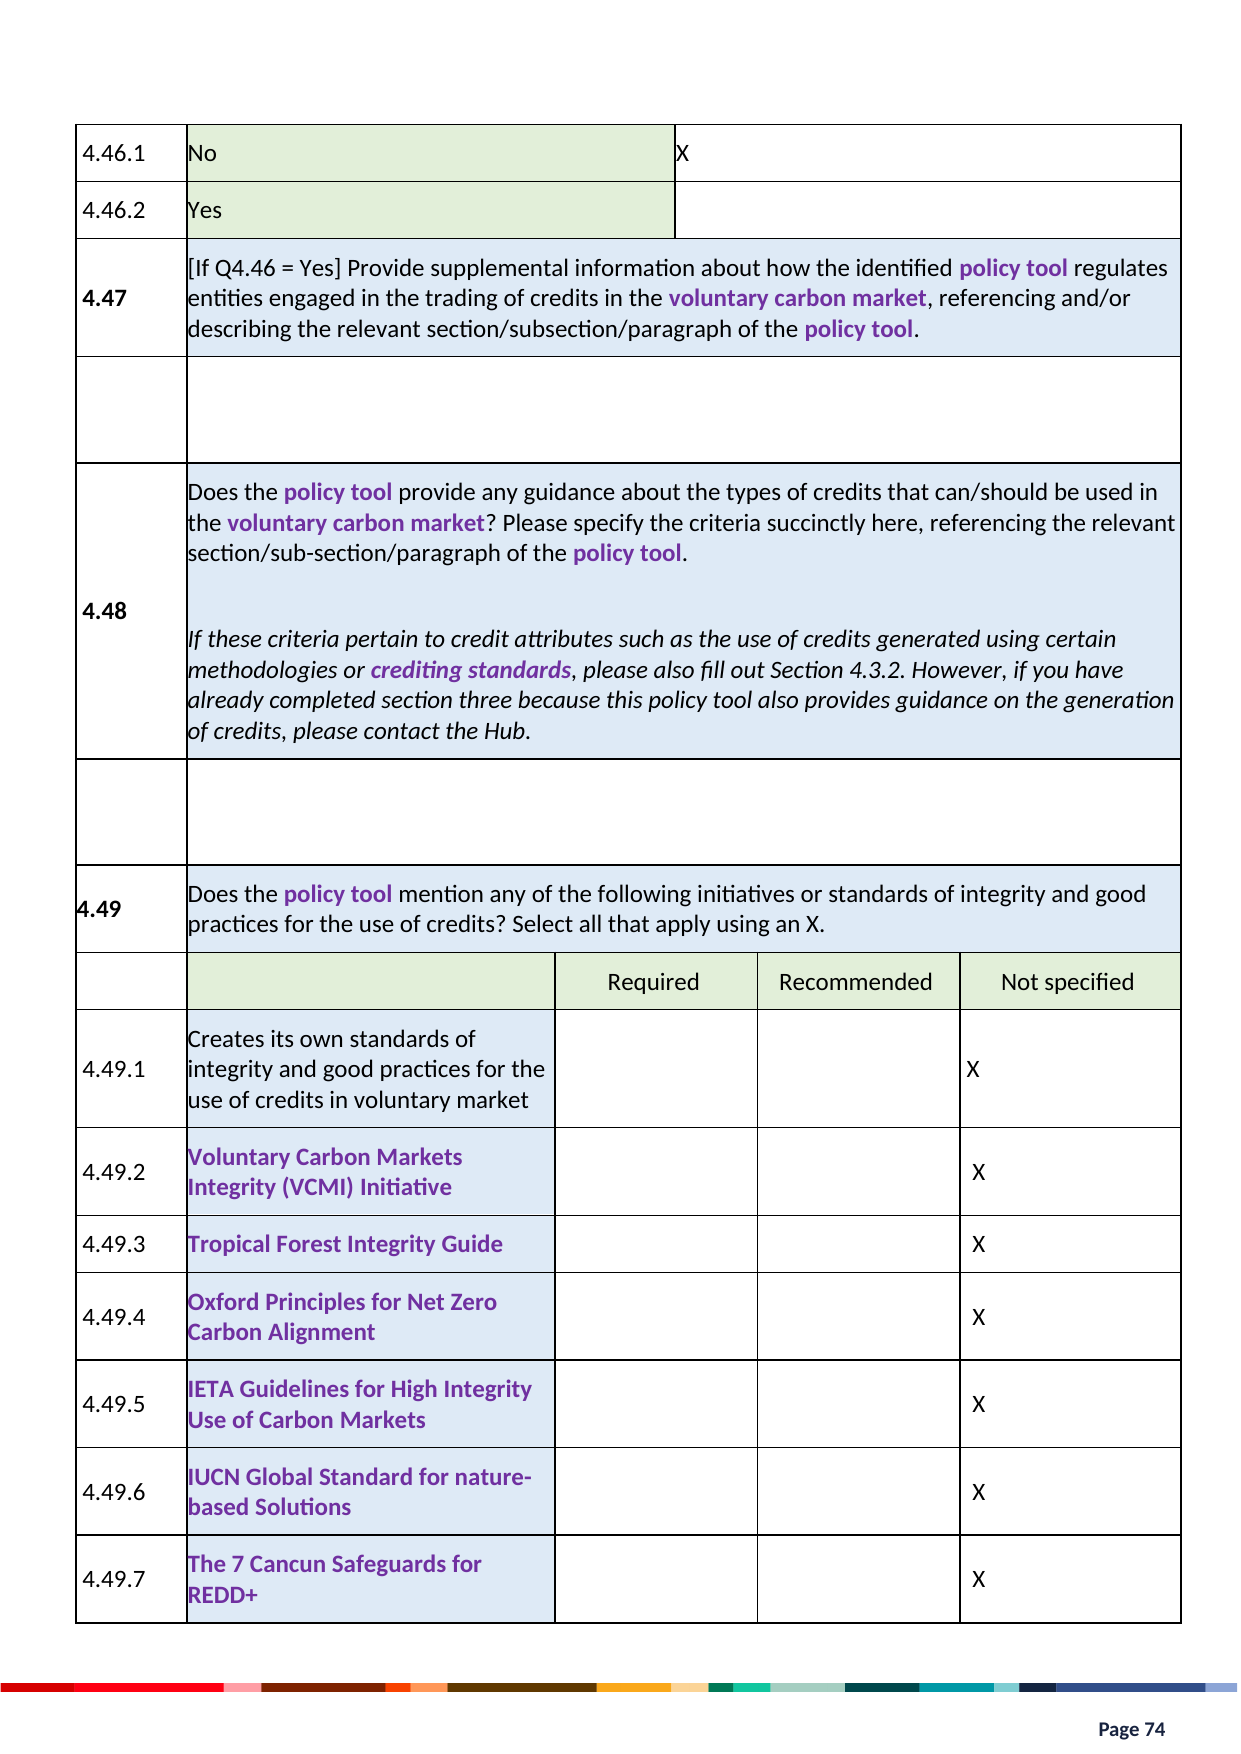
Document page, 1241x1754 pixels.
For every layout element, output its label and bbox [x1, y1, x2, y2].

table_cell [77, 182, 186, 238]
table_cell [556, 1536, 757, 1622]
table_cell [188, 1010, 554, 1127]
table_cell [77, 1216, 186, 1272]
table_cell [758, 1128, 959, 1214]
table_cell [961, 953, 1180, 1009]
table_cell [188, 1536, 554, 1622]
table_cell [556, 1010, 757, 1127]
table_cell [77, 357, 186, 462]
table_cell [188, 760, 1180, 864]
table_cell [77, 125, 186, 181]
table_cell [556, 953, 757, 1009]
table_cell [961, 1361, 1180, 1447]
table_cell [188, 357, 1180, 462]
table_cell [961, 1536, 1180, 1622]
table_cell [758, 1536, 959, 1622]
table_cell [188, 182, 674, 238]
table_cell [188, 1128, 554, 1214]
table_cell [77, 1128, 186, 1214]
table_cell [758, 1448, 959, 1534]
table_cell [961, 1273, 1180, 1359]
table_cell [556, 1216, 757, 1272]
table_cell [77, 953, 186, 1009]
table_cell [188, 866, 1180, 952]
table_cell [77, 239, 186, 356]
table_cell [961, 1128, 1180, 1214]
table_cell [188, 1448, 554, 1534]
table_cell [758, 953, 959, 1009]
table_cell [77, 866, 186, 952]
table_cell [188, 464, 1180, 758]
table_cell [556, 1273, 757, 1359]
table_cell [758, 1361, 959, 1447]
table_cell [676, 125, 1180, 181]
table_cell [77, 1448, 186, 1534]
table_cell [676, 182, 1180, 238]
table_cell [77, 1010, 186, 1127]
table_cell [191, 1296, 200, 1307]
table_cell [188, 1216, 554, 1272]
picture [0, 1683, 1236, 1692]
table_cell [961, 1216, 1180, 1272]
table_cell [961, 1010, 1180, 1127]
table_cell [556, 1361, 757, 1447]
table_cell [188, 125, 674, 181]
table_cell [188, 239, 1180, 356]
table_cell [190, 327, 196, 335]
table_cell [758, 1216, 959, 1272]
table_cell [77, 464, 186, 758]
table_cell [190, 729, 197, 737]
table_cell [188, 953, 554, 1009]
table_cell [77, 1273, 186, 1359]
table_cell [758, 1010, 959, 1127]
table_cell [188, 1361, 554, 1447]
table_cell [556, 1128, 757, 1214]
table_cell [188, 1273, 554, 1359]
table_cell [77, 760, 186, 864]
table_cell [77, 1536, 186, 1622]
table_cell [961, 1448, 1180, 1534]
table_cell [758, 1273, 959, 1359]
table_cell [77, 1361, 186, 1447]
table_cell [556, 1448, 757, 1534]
